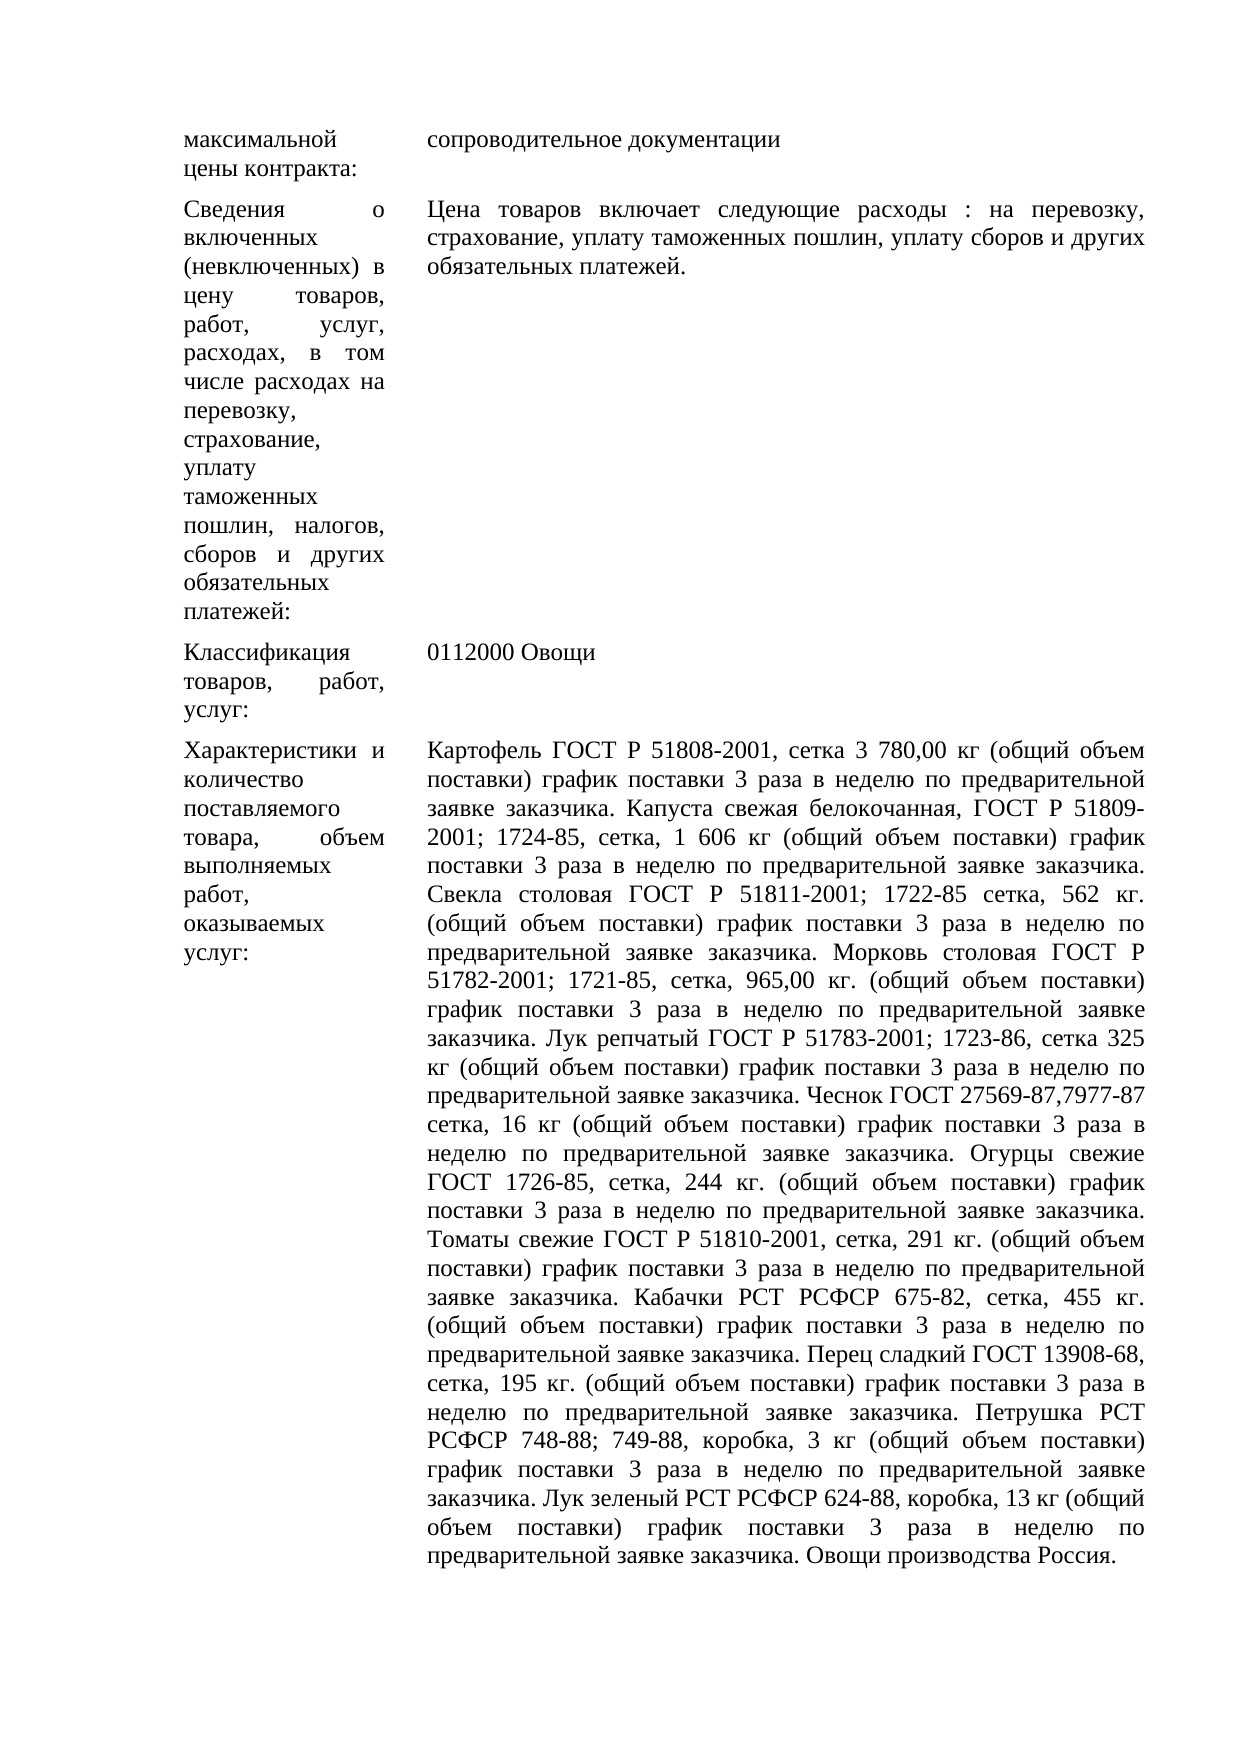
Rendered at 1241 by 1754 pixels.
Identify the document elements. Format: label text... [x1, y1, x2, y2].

table_cell Сведения о включенных (невключенных) в цену товаров, работ, услуг, расходах, в том числе расходах на перевозку, страхование, уплату таможенных пошлин, налогов, сборов и других обязательных платежей: [177, 188, 421, 631]
table_cell Классификация товаров, работ, услуг: [177, 631, 421, 729]
table_cell 0112000 Овощи [421, 631, 1152, 729]
table_cell Характеристики и количество поставляемого товара, объем выполняемых работ, оказываемых услуг: [177, 729, 421, 1575]
table_cell Картофель ГОСТ Р 51808-2001, сетка 3 780,00 кг (общий объем поставки) график поставки 3 раза в неделю по предварительной заявке заказчика. Капуста свежая белокочанная, ГОСТ Р 51809-2001; 1724-85, сетка, 1 606 кг (общий объем поставки) график поставки 3 раза в неделю по предварительной заявке заказчика. Свекла столовая ГОСТ Р 51811-2001; 1722-85 сетка, 562 кг. (общий объем поставки) график поставки 3 раза в неделю по предварительной заявке заказчика. Морковь столовая ГОСТ Р 51782-2001; 1721-85, сетка, 965,00 кг. (общий объем поставки) график поставки 3 раза в неделю по предварительной заявке заказчика. Лук репчатый ГОСТ Р 51783-2001; 1723-86, сетка 325 кг (общий объем поставки) график поставки 3 раза в неделю по предварительной заявке заказчика. Чеснок ГОСТ 27569-87,7977-87 сетка, 16 кг (общий объем поставки) график поставки 3 раза в неделю по предварительной заявке заказчика. Огурцы свежие ГОСТ 1726-85, сетка, 244 кг. (общий объем поставки) график поставки 3 раза в неделю по предварительной заявке заказчика. Томаты свежие ГОСТ Р 51810-2001, сетка, 291 кг. (общий объем поставки) график поставки 3 раза в неделю по предварительной заявке заказчика. Кабачки РСТ РСФСР 675-82, сетка, 455 кг. (общий объем поставки) график поставки 3 раза в неделю по предварительной заявке заказчика. Перец сладкий ГОСТ 13908-68, сетка, 195 кг. (общий объем поставки) график поставки 3 раза в неделю по предварительной заявке заказчика. Петрушка РСТ РСФСР 748-88; 749-88, коробка, 3 кг (общий объем поставки) график поставки 3 раза в неделю по предварительной заявке заказчика. Лук зеленый РСТ РСФСР 624-88, коробка, 13 кг (общий объем поставки) график поставки 3 раза в неделю по предварительной заявке заказчика. Овощи производства Россия. [421, 729, 1152, 1575]
table_cell Цена товаров включает следующие расходы : на перевозку, страхование, уплату таможенных пошлин, уплату сборов и других обязательных платежей. [421, 188, 1152, 631]
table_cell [421, 118, 1152, 188]
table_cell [177, 118, 421, 188]
